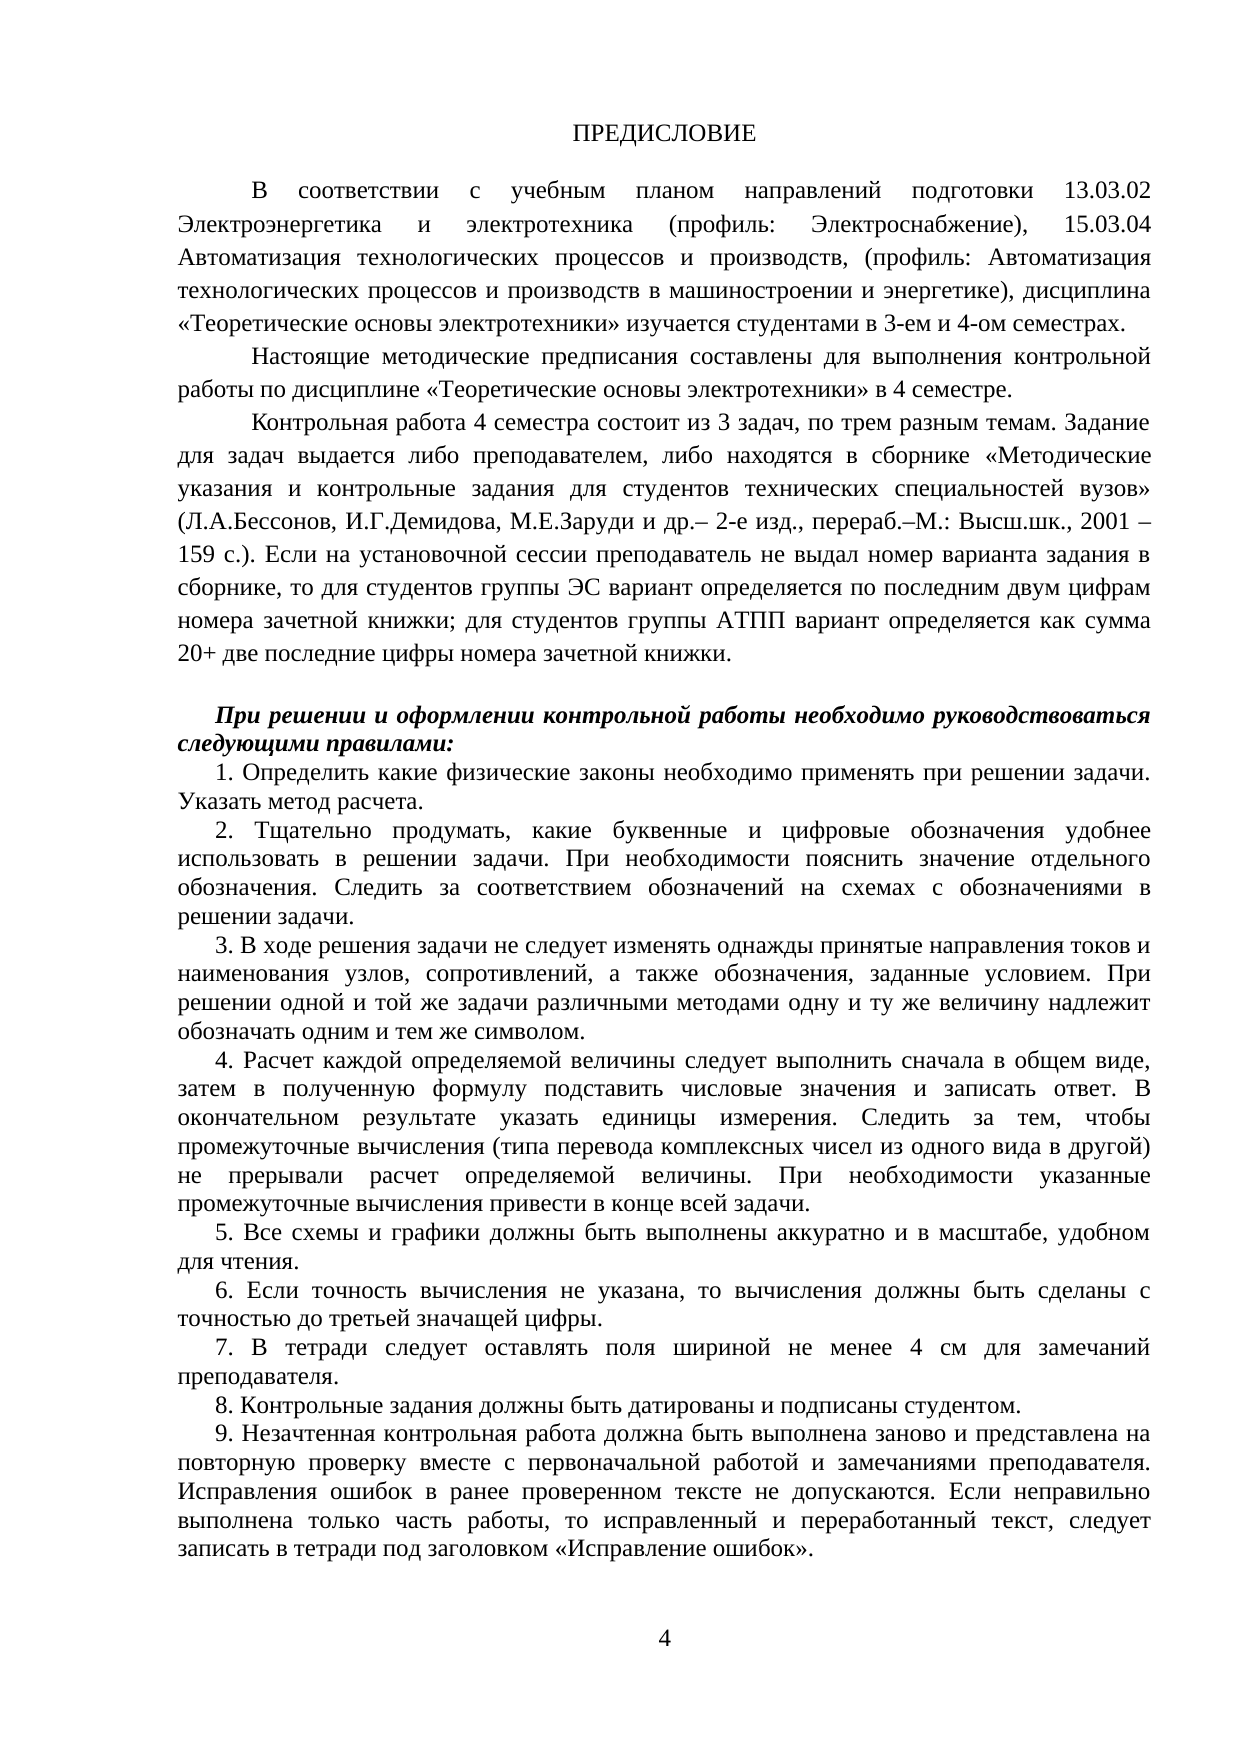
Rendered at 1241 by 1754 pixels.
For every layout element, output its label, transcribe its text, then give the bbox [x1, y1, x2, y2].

text ПРЕДИСЛОВИЕ [177, 118, 1152, 147]
text 9. Незачтенная контрольная работа должна быть выполнена заново и представлена на повторную проверку вместе с первоначальной работой и замечаниями преподавателя. Исправления ошибок в ранее проверенном тексте не допускаются. Если неправильно выполнена только часть работы, то исправленный и переработанный текст, следует записать в тетради под заголовком «Исправление ошибок». [177, 1418, 1152, 1562]
text 3. В ходе решения задачи не следует изменять однажды принятые направления токов и наименования узлов, сопротивлений, а также обозначения, заданные условием. При решении одной и той же задачи различными методами одну и ту же величину надлежит обозначать одним и тем же символом. [177, 930, 1152, 1045]
text 8. Контрольные задания должны быть датированы и подписаны студентом. [177, 1390, 1152, 1418]
text Контрольная работа 4 семестра состоит из 3 задач, по трем разным темам. Задание для задач выдается либо преподавателем, либо находятся в сборнике «Методические указания и контрольные задания для студентов технических специальностей вузов» (Л.А.Бессонов, И.Г.Демидова, М.Е.Заруди и др.– 2-е изд., перераб.–М.: Высш.шк., 2001 – 159 с.). Если на установочной сессии преподаватель не выдал номер варианта задания в сборнике, то для студентов группы ЭС вариант определяется по последним двум цифрам номера зачетной книжки; для студентов группы АТПП вариант определяется как сумма 20+ две последние цифры номера зачетной книжки. [177, 407, 1152, 667]
text 4. Расчет каждой определяемой величины следует выполнить сначала в общем виде, затем в полученную формулу подставить числовые значения и записать ответ. В окончательном результате указать единицы измерения. Следить за тем, чтобы промежуточные вычисления (типа перевода комплексных чисел из одного вида в другой) не прерывали расчет определяемой величины. При необходимости указанные промежуточные вычисления привести в конце всей задачи. [177, 1045, 1152, 1217]
title Настоящие методические предписания составлены для выполнения контрольной работы по дисциплине «Теоретические основы электротехники» в 4 семестре. [177, 341, 1152, 402]
text 1. Определить какие физические законы необходимо применять при решении задачи. Указать метод расчета. [177, 757, 1152, 815]
text 2. Тщательно продумать, какие буквенные и цифровые обозначения удобнее использовать в решении задачи. При необходимости пояснить значение отдельного обозначения. Следить за соответствием обозначений на схемах с обозначениями в решении задачи. [177, 815, 1152, 930]
text 7. В тетради следует оставлять поля шириной не менее для замечаний преподавателя. [177, 1332, 1152, 1390]
text 5. Все схемы и графики должны быть выполнены аккуратно и в масштабе, удобном для чтения. [177, 1217, 1152, 1275]
text При решении и оформлении контрольной работы необходимо руководствоваться следующими правилами: [177, 700, 1152, 757]
text В соответствии с учебным планом направлений подготовки 13.03.02 Электроэнергетика и электротехника (профиль: Электроснабжение), 15.03.04 Автоматизация технологических процессов и производств, (профиль: Автоматизация технологических процессов и производств в машиностроении и энергетике), дисциплина «Теоретические основы электротехники» изучается студентами в 3-ем и 4-ом семестрах. [177, 176, 1152, 336]
text 6. Если точность вычисления не указана, то вычисления должны быть сделаны с точностью до третьей значащей цифры. [177, 1275, 1152, 1332]
